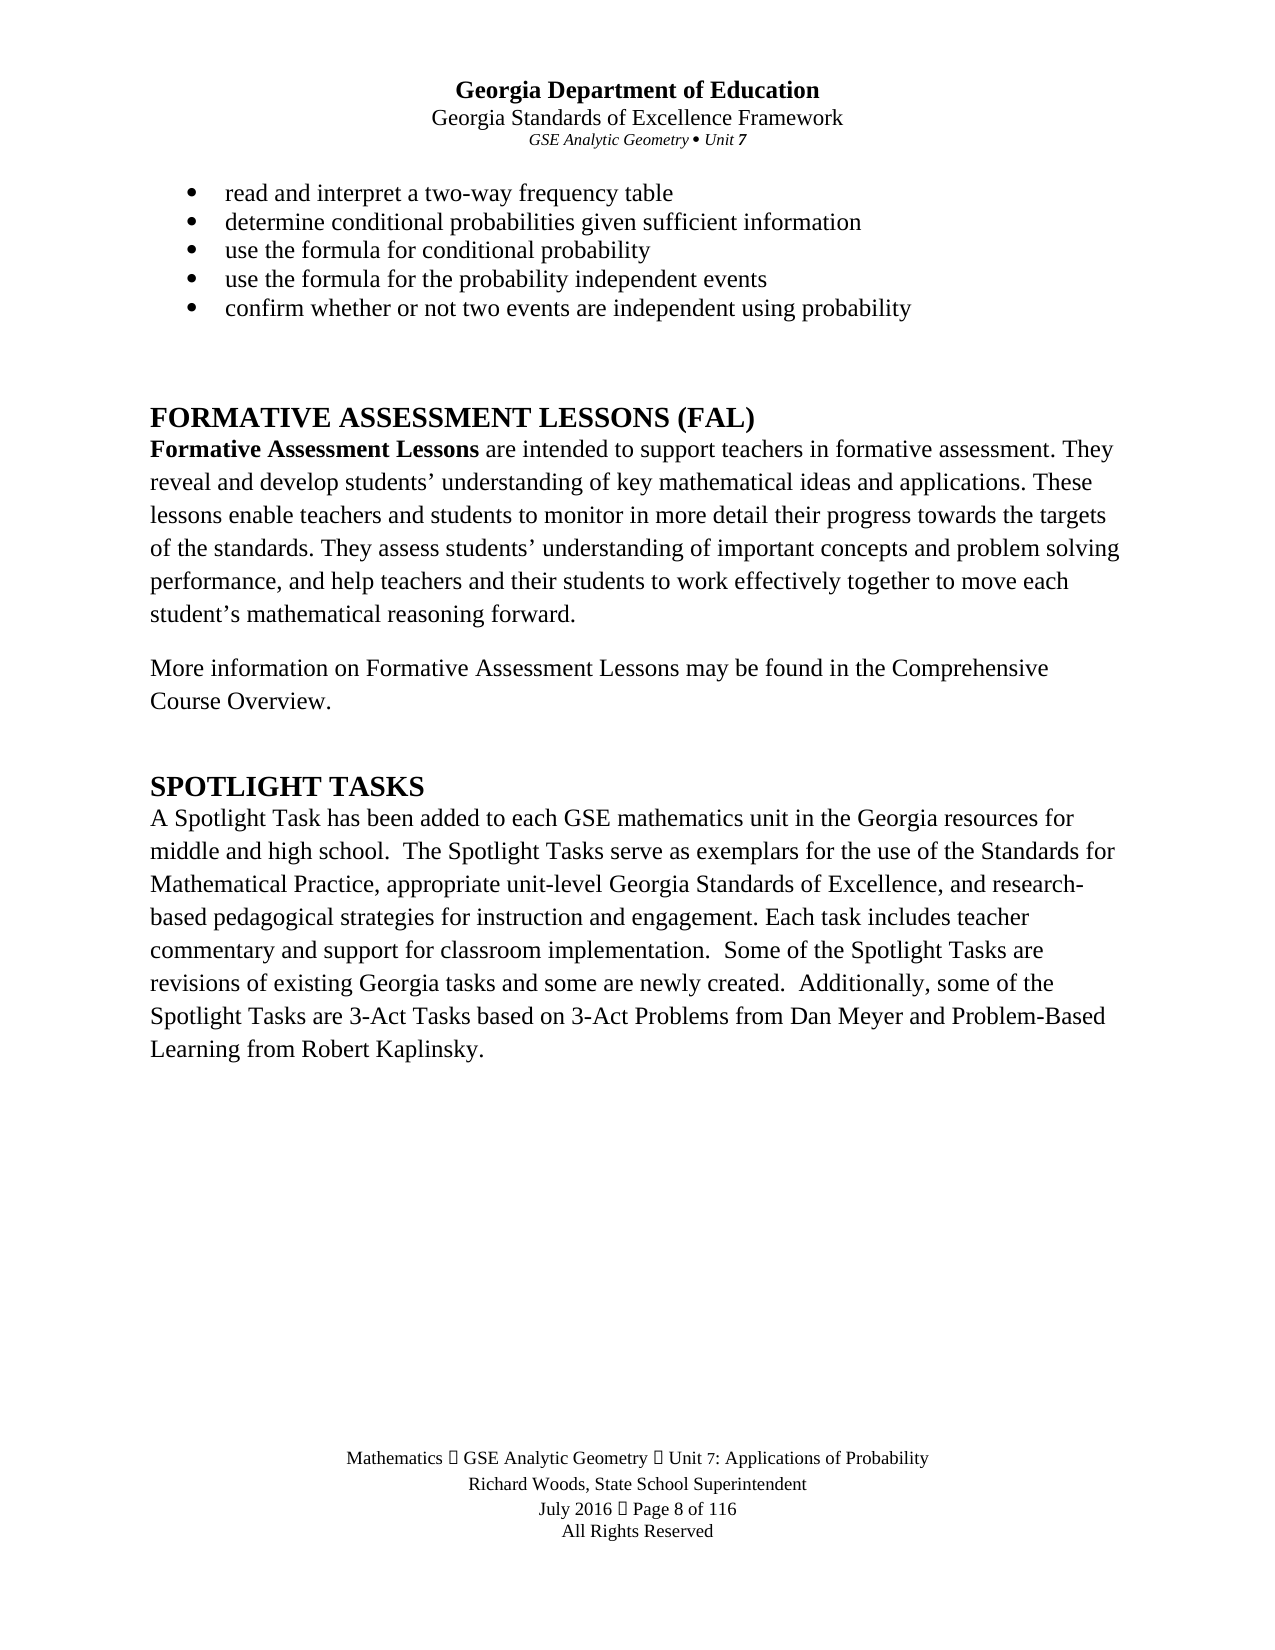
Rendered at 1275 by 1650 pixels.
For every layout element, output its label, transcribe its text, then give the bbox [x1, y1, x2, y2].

subtitle FORMATIVE ASSESSMENT LESSONS (FAL) [150, 401, 1125, 434]
list use the formula for the probability independent events [187, 264, 1125, 293]
subtitle SPOTLIGHT TASKS [150, 769, 1125, 803]
list confirm whether or not two events are independent using probability [187, 293, 1125, 322]
list read and interpret a two-way frequency table [187, 178, 1125, 207]
text More information on Formative Assessment Lessons may be found in the Comprehensive Course Overview. [150, 653, 1125, 715]
list use the formula for conditional probability [187, 236, 1125, 264]
list determine conditional probabilities given sufficient information [187, 207, 1125, 236]
text Formative Assessment Lessons are intended to support teachers in formative assessment. They reveal and develop students’ understanding of key mathematical ideas and applications. These lessons enable teachers and students to monitor in more detail their progress towards the targets of the standards. They assess students’ understanding of important concepts and problem solving performance, and help teachers and their students to work effectively together to move each student’s mathematical reasoning forward. [150, 434, 1125, 628]
subtitle A Spotlight Task has been added to each GSE mathematics unit in the Georgia resources for middle and high school. The Spotlight Tasks serve as exemplars for the use of the Standards for Mathematical Practice, appropriate unit-level Georgia Standards of Excellence, and research-based pedagogical strategies for instruction and engagement. Each task includes teacher commentary and support for classroom implementation. Some of the Spotlight Tasks are revisions of existing Georgia tasks and some are newly created. Additionally, some of the Spotlight Tasks are 3-Act Tasks based on 3-Act Problems from Dan Meyer and Problem-Based Learning from Robert Kaplinsky. [150, 803, 1125, 1063]
